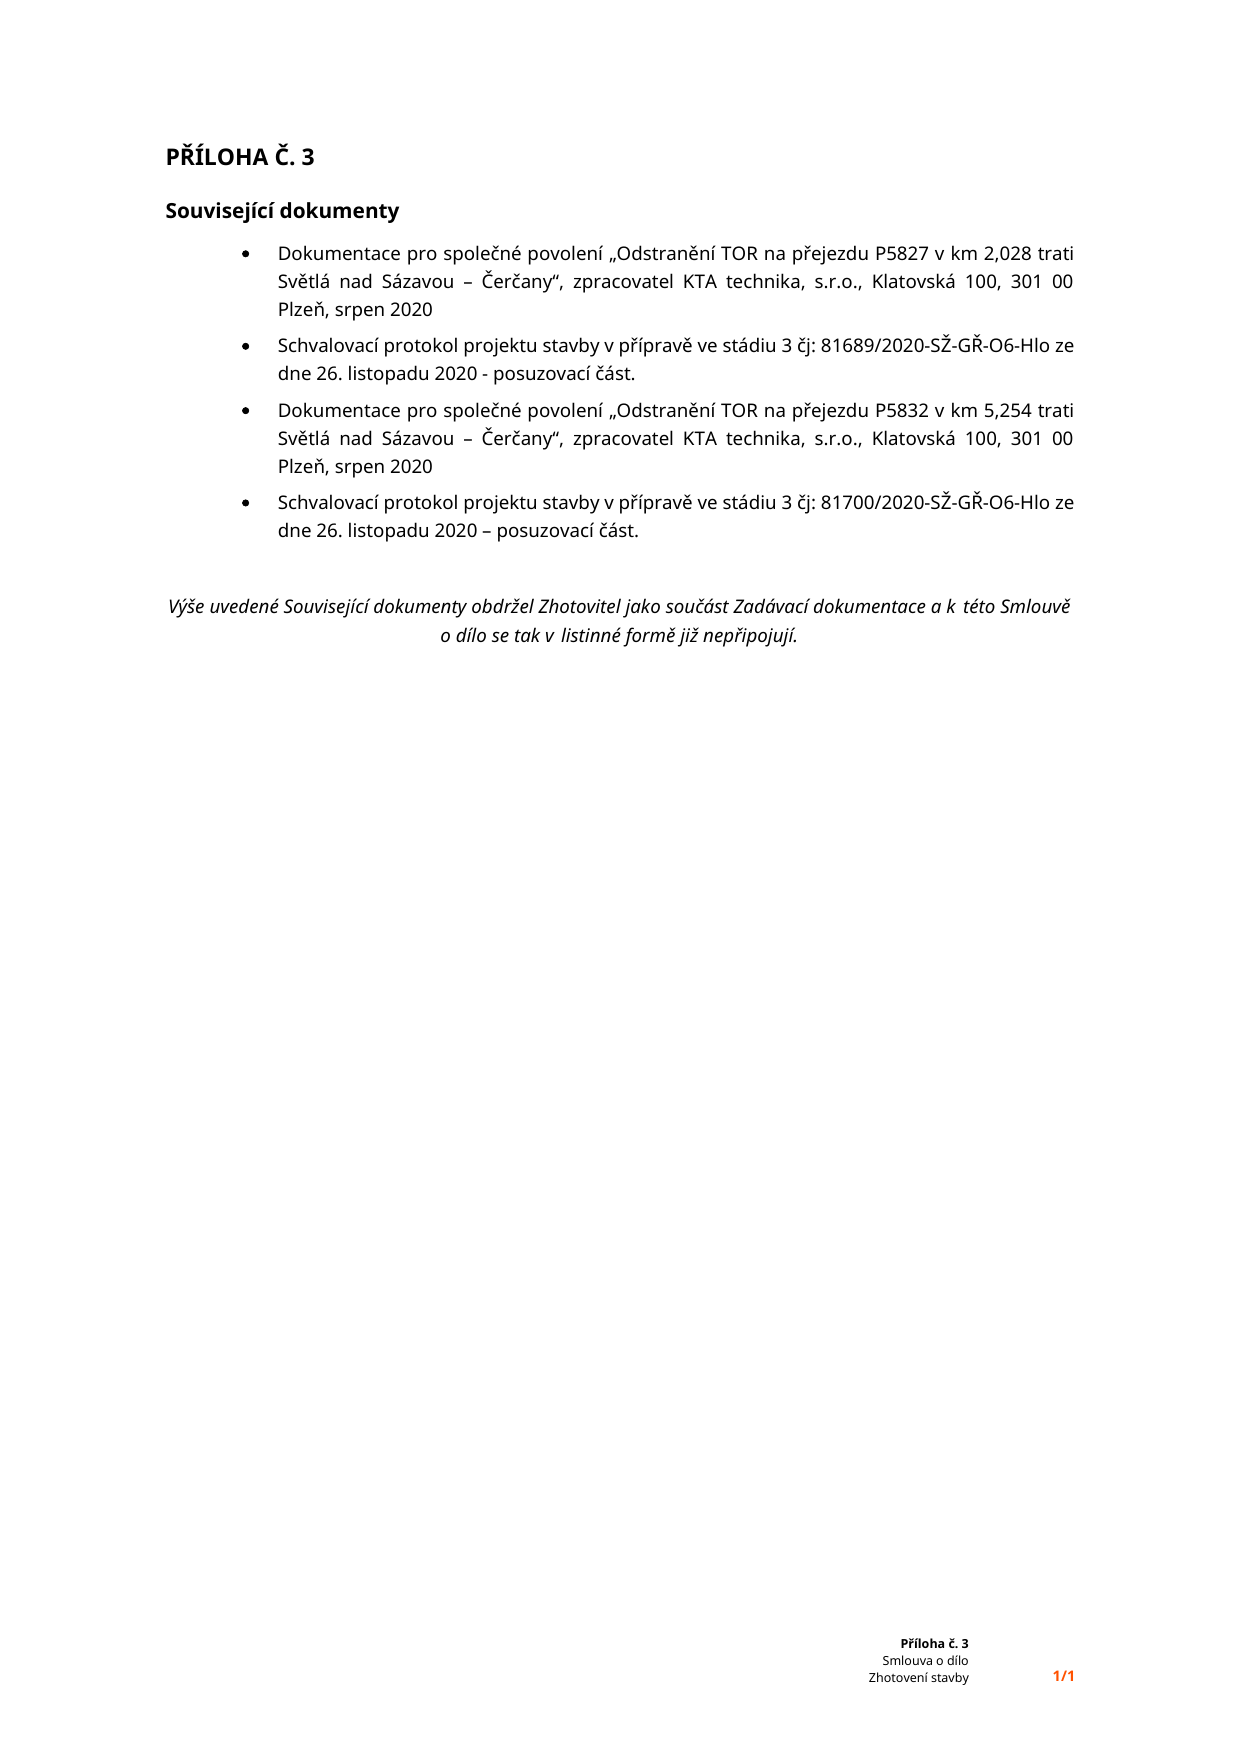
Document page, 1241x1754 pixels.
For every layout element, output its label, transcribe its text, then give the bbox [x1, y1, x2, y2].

text Výše uvedené Související dokumenty obdržel Zhotovitel jako součást Zadávací dokumentace a k této Smlouvě o dílo se tak v listinné formě již nepřipojují. [165, 590, 1075, 648]
text Související dokumenty [165, 197, 1075, 225]
list Dokumentace pro společné povolení „Odstranění TOR na přejezdu P5832 v km 5,254 trati Světlá nad Sázavou – Čerčany“, zpracovatel KTA technika, s.r.o., Klatovská 100, 301 00 Plzeň, srpen 2020 [242, 397, 1075, 479]
list Dokumentace pro společné povolení „Odstranění TOR na přejezdu P5827 v km 2,028 trati Světlá nad Sázavou – Čerčany“, zpracovatel KTA technika, s.r.o., Klatovská 100, 301 00 Plzeň, srpen 2020 [242, 240, 1075, 322]
text Příloha č. 3 [165, 141, 1075, 173]
list Schvalovací protokol projektu stavby v přípravě ve stádiu 3 čj: 81700/2020-SŽ-GŘ-O6-Hlo ze dne 26. listopadu 2020 – posuzovací část. [242, 489, 1075, 543]
list Schvalovací protokol projektu stavby v přípravě ve stádiu 3 čj: 81689/2020-SŽ-GŘ-O6-Hlo ze dne 26. listopadu 2020 - posuzovací část. [242, 333, 1075, 386]
